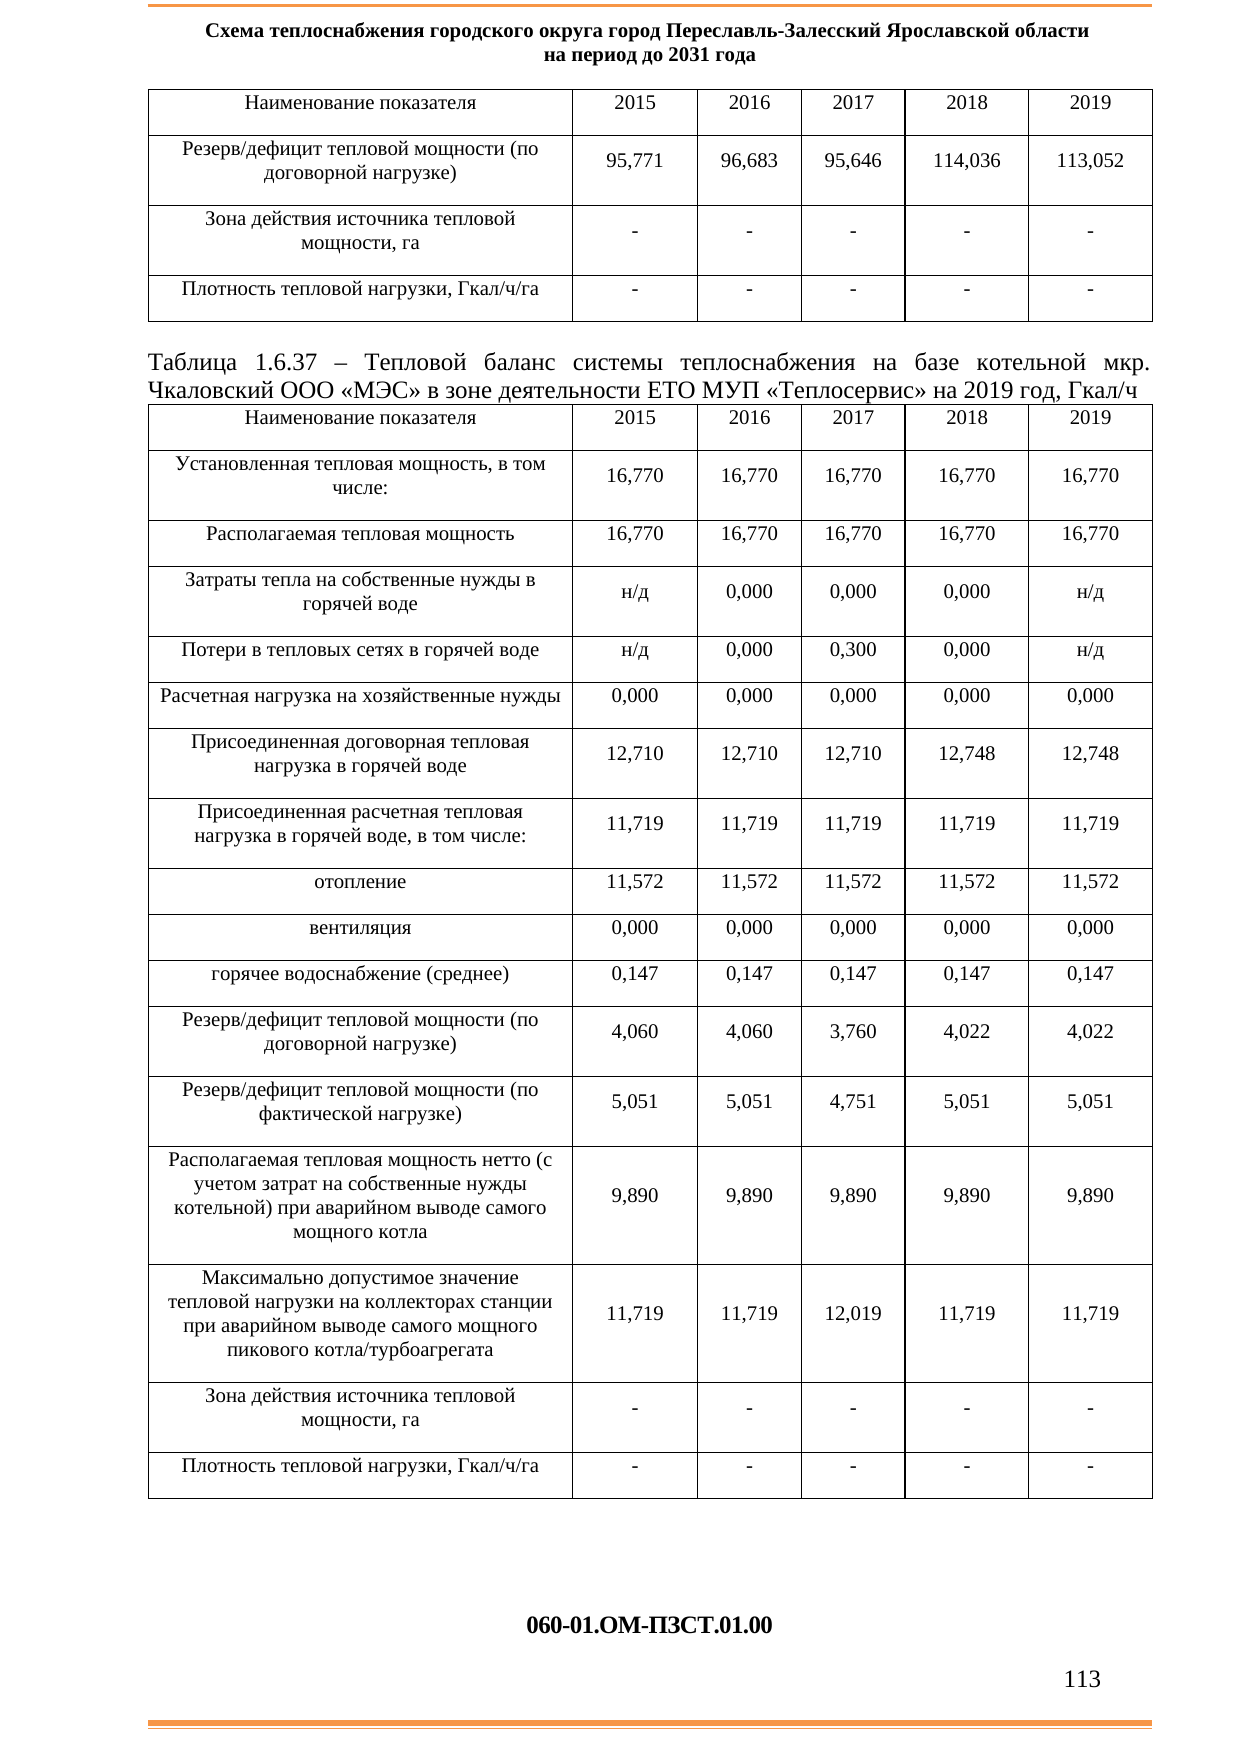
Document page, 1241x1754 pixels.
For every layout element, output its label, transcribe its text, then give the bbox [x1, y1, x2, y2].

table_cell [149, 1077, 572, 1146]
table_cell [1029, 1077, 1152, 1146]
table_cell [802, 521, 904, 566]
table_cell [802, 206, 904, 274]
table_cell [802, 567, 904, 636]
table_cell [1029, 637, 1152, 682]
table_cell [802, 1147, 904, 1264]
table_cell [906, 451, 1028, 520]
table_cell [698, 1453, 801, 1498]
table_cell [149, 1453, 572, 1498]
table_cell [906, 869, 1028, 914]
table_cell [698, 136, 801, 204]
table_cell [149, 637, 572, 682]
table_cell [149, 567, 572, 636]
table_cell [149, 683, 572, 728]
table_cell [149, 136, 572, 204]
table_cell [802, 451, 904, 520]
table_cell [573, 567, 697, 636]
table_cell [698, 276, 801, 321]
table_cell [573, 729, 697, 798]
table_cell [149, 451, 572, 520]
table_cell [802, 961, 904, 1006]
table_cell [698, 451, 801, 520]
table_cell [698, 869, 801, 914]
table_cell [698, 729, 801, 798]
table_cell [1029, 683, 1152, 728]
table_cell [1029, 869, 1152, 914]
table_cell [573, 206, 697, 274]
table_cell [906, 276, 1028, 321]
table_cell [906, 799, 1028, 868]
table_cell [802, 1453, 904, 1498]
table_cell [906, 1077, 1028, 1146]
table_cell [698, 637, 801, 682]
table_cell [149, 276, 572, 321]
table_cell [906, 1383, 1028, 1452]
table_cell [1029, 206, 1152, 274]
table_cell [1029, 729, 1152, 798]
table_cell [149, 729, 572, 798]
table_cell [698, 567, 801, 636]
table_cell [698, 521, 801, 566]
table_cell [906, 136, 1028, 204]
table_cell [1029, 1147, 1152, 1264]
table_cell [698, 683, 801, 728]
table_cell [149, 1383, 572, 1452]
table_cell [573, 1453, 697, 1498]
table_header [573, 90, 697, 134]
text Таблица . – Тепловой баланс системы теплоснабжения на базе котельной мкр. Чкаловский ООО «МЭС» в зоне деятельности ЕТО МУП «Теплосервис» на 2019 год, Гкал/ч [148, 347, 1152, 404]
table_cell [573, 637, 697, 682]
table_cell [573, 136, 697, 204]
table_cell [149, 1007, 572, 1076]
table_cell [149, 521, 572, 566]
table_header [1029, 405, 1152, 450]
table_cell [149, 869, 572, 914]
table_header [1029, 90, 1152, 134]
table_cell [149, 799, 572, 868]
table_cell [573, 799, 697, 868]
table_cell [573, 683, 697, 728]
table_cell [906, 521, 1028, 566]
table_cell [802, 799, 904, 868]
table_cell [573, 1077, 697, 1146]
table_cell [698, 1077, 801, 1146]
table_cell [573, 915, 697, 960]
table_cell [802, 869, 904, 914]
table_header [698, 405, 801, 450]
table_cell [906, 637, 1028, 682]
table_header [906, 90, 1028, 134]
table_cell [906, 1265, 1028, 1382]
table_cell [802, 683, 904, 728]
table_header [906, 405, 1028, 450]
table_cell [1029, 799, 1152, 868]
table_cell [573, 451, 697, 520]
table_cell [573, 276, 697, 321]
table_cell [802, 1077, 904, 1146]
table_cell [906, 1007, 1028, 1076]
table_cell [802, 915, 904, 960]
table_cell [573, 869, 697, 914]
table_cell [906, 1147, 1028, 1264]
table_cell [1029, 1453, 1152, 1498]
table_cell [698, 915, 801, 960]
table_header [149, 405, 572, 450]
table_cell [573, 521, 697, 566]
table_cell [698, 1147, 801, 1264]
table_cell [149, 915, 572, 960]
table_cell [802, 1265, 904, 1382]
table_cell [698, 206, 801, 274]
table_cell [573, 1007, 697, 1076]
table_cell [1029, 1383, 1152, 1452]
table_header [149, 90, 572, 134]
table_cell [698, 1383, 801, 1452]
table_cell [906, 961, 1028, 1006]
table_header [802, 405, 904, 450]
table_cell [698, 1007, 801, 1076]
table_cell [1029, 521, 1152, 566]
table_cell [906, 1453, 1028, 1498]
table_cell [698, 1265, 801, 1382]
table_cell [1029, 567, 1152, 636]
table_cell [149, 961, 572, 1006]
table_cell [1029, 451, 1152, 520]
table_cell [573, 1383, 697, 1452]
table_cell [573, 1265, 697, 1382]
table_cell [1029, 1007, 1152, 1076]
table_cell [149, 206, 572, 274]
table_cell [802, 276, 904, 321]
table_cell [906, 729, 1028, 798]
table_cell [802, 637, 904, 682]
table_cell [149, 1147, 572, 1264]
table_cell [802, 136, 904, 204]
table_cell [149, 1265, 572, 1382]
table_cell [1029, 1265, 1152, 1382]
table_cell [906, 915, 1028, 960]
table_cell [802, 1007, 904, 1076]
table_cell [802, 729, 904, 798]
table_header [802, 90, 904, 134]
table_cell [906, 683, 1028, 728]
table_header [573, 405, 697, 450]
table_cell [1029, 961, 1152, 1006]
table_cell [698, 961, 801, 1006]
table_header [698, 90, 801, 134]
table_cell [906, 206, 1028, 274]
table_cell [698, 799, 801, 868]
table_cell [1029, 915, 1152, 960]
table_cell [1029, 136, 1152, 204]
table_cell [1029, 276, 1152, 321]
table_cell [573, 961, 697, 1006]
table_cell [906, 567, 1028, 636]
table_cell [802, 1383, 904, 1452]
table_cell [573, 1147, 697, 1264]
